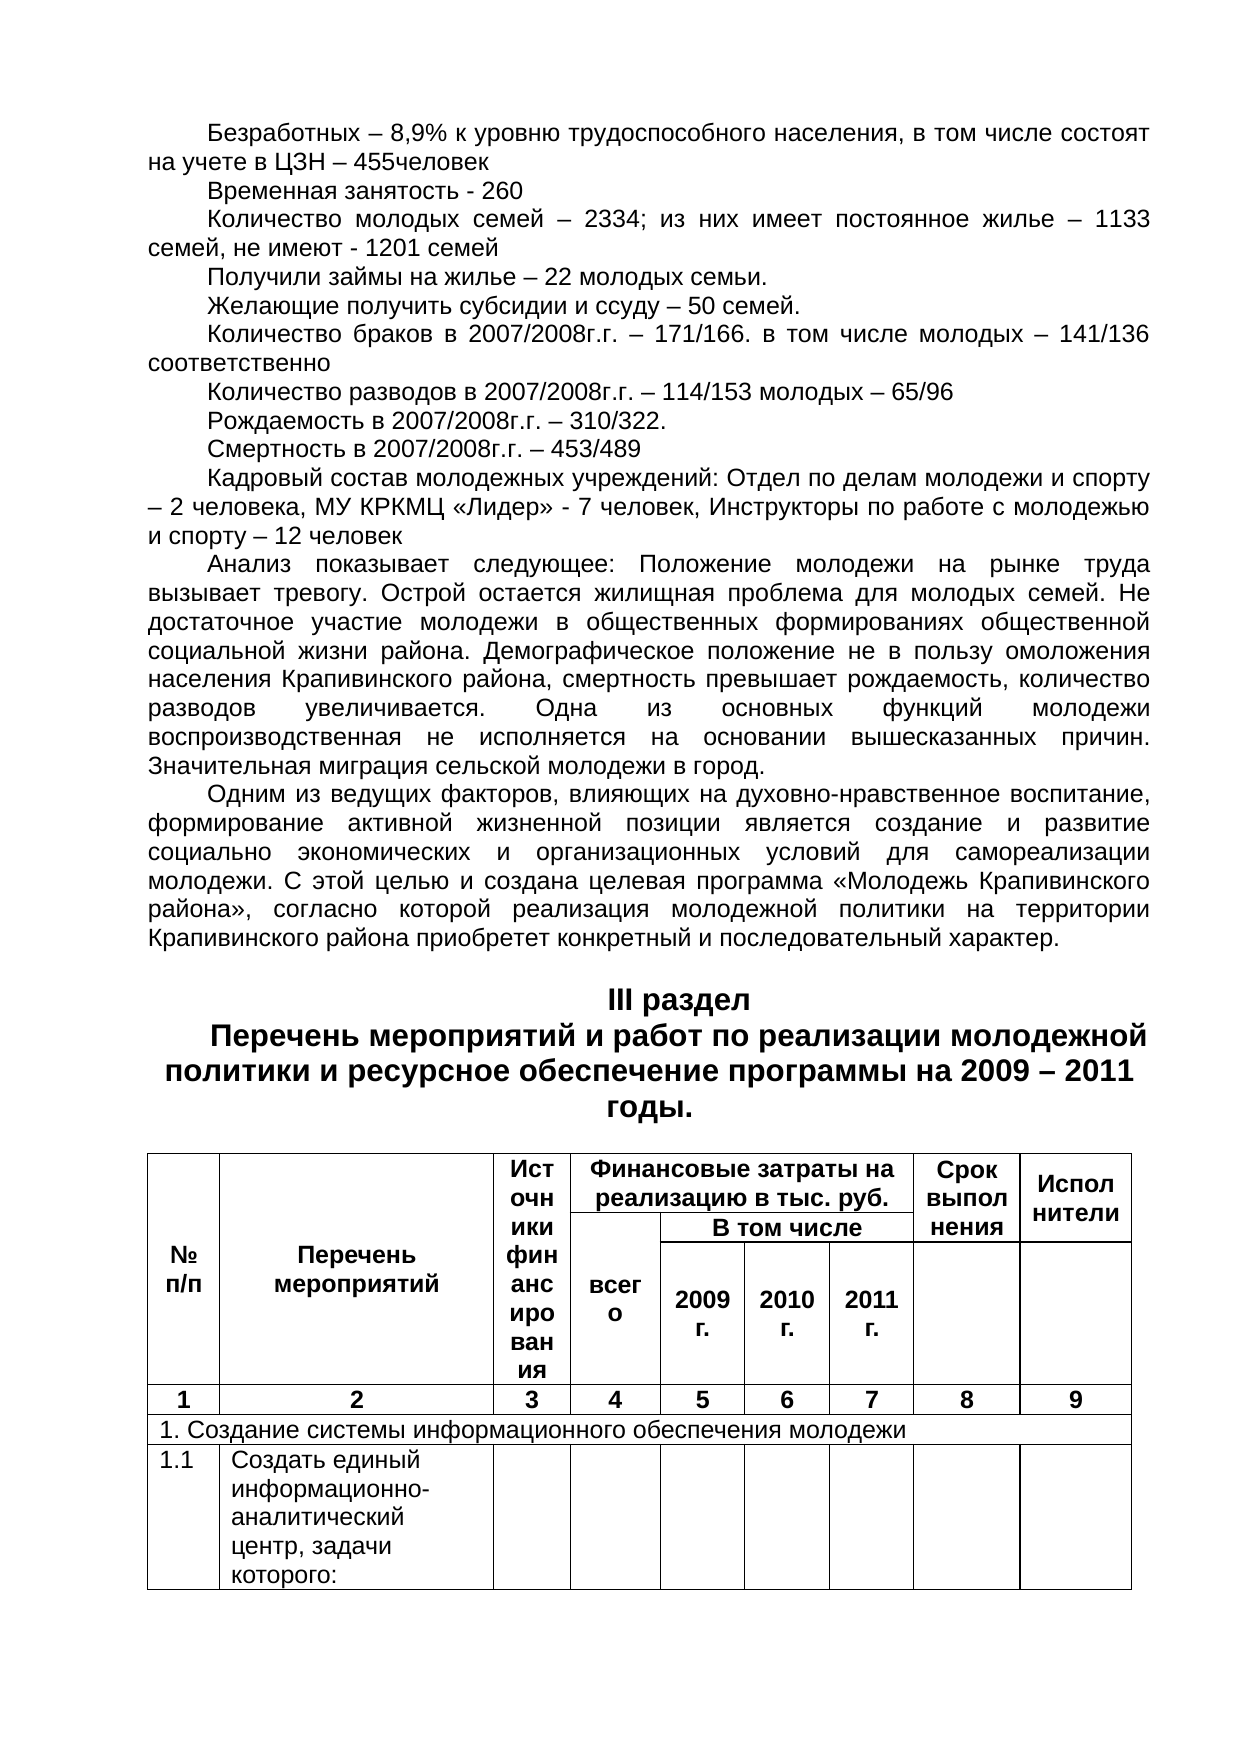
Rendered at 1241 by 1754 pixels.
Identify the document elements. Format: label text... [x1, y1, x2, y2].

table_cell 1.1 [148, 1445, 219, 1588]
table_header Перечень мероприятий [220, 1154, 493, 1384]
text Количество разводов в 2007/2008г.г. – 114/153 молодых – 65/96 [148, 377, 1152, 406]
table_cell 9 [1021, 1385, 1131, 1414]
table_cell [661, 1445, 744, 1588]
text Желающие получить субсидии и ссуду – 50 семей. [148, 291, 1152, 319]
table_cell 6 [745, 1385, 829, 1414]
table_cell 2 [220, 1385, 493, 1414]
subtitle III раздел [148, 981, 1152, 1017]
text Получили займы на жилье – 22 молодых семьи. [148, 262, 1152, 291]
table_cell 1. Создание системы информационного обеспечения молодежи [148, 1415, 1131, 1444]
table_header Финансовые затраты на реализацию в тыс. руб. [571, 1154, 913, 1212]
table_cell В том числе [661, 1213, 913, 1241]
table_cell [914, 1445, 1019, 1588]
text Кадровый состав молодежных учреждений: Отдел по делам молодежи и спорту – 2 человека, МУ КРКМЦ «Лидер» - 7 человек, Инструкторы по работе с молодежью и спорту – 12 человек [148, 463, 1152, 549]
table_cell 2011г. [830, 1243, 913, 1384]
table_header Срок выполнения [914, 1154, 1019, 1241]
table_cell 1 [148, 1385, 219, 1414]
table_cell [494, 1445, 570, 1588]
table_cell 7 [830, 1385, 913, 1414]
text Анализ показывает следующее: Положение молодежи на рынке труда вызывает тревогу. Острой остается жилищная проблема для молодых семей. Не достаточное участие молодежи в общественных формированиях общественной социальной жизни района. Демографическое положение не в пользу омоложения населения Крапивинского района, смертность превышает рождаемость, количество разводов увеличивается. Одна из основных функций молодежи воспроизводственная не исполняется на основании вышесказанных причин. Значительная миграция сельской молодежи в город. [148, 549, 1152, 779]
table_cell [830, 1445, 913, 1588]
text Рождаемость в 2007/2008г.г. – 310/322. [148, 406, 1152, 434]
table_cell [914, 1243, 1019, 1384]
subtitle Перечень мероприятий и работ по реализации молодежной политики и ресурсное обеспечение программы на 2009 – 2011 годы. [148, 1017, 1152, 1124]
text Количество молодых семей – 2334; из них имеет постоянное жилье – 1133 семей, не имеют - 1201 семей [148, 204, 1152, 262]
table_header Источники финансирования [494, 1154, 570, 1384]
table_header Исполнители [1021, 1154, 1131, 1241]
table_cell 5 [661, 1385, 744, 1414]
table_cell [745, 1445, 829, 1588]
table_cell 8 [914, 1385, 1019, 1414]
table_cell 2009г. [661, 1243, 744, 1384]
text Временная занятость - 260 [148, 176, 1152, 204]
table_cell всего [571, 1213, 660, 1384]
text Безработных – 8,9% к уровню трудоспособного населения, в том числе состоят на учете в ЦЗН – 455человек [148, 118, 1152, 176]
table_cell 3 [494, 1385, 570, 1414]
table_cell 4 [571, 1385, 660, 1414]
table_header № п/п [148, 1154, 219, 1384]
table_cell [1021, 1445, 1131, 1588]
text Количество браков в 2007/2008г.г. – 171/166. в том числе молодых – 141/136 соответственно [148, 319, 1152, 377]
table_cell 2010г. [745, 1243, 829, 1384]
table_cell [571, 1445, 660, 1588]
text Одним из ведущих факторов, влияющих на духовно-нравственное воспитание, формирование активной жизненной позиции является создание и развитие социально экономических и организационных условий для самореализации молодежи. С этой целью и создана целевая программа «Молодежь Крапивинского района», согласно которой реализация молодежной политики на территории Крапивинского района приобретет конкретный и последовательный характер. [148, 779, 1152, 952]
table_cell [1021, 1243, 1131, 1384]
text Смертность в 2007/2008г.г. – 453/489 [148, 434, 1152, 463]
table_cell Создать единый информационно-аналитический центр, задачи которого: [220, 1445, 493, 1588]
